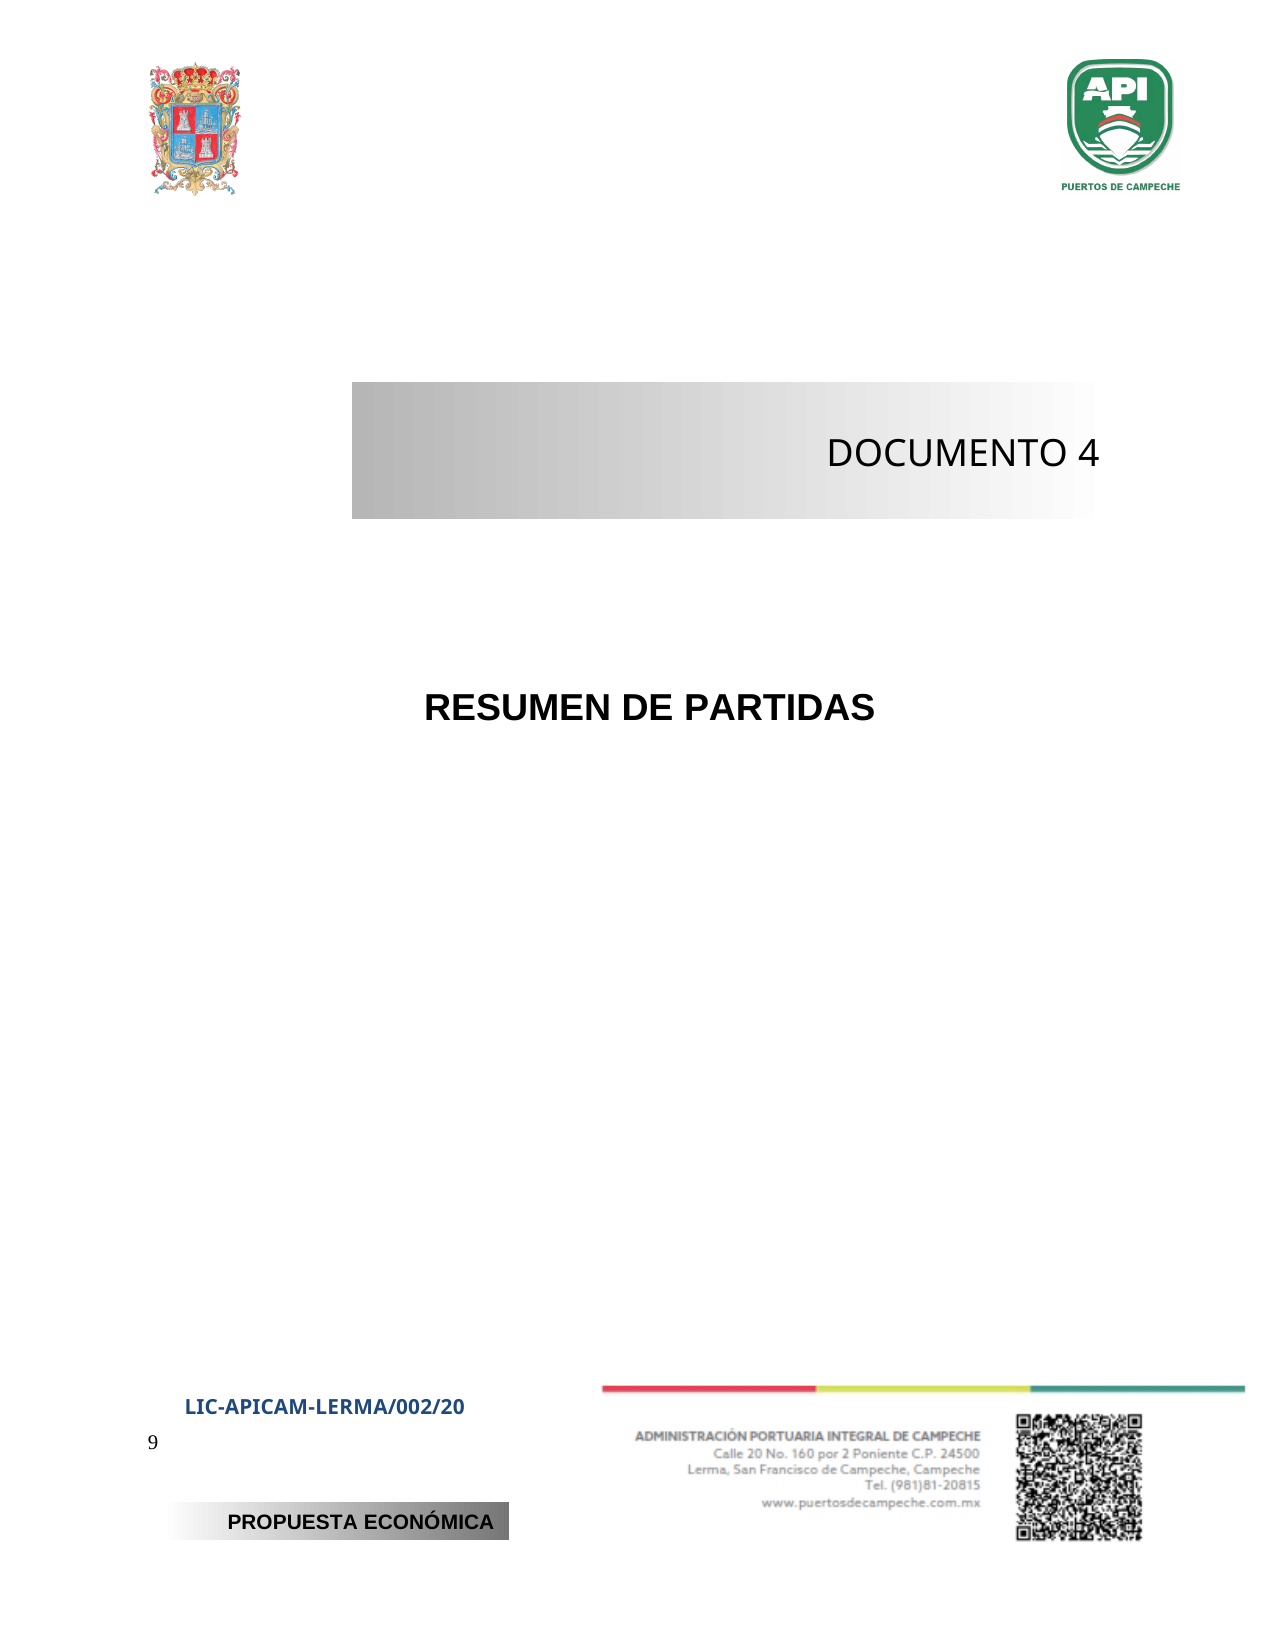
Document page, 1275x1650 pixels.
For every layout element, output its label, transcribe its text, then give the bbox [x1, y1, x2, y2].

text RESUMEN DE PARTIDAS [148, 685, 1152, 728]
picture [1060, 59, 1182, 196]
picture [593, 1374, 1250, 1547]
picture [147, 62, 241, 196]
